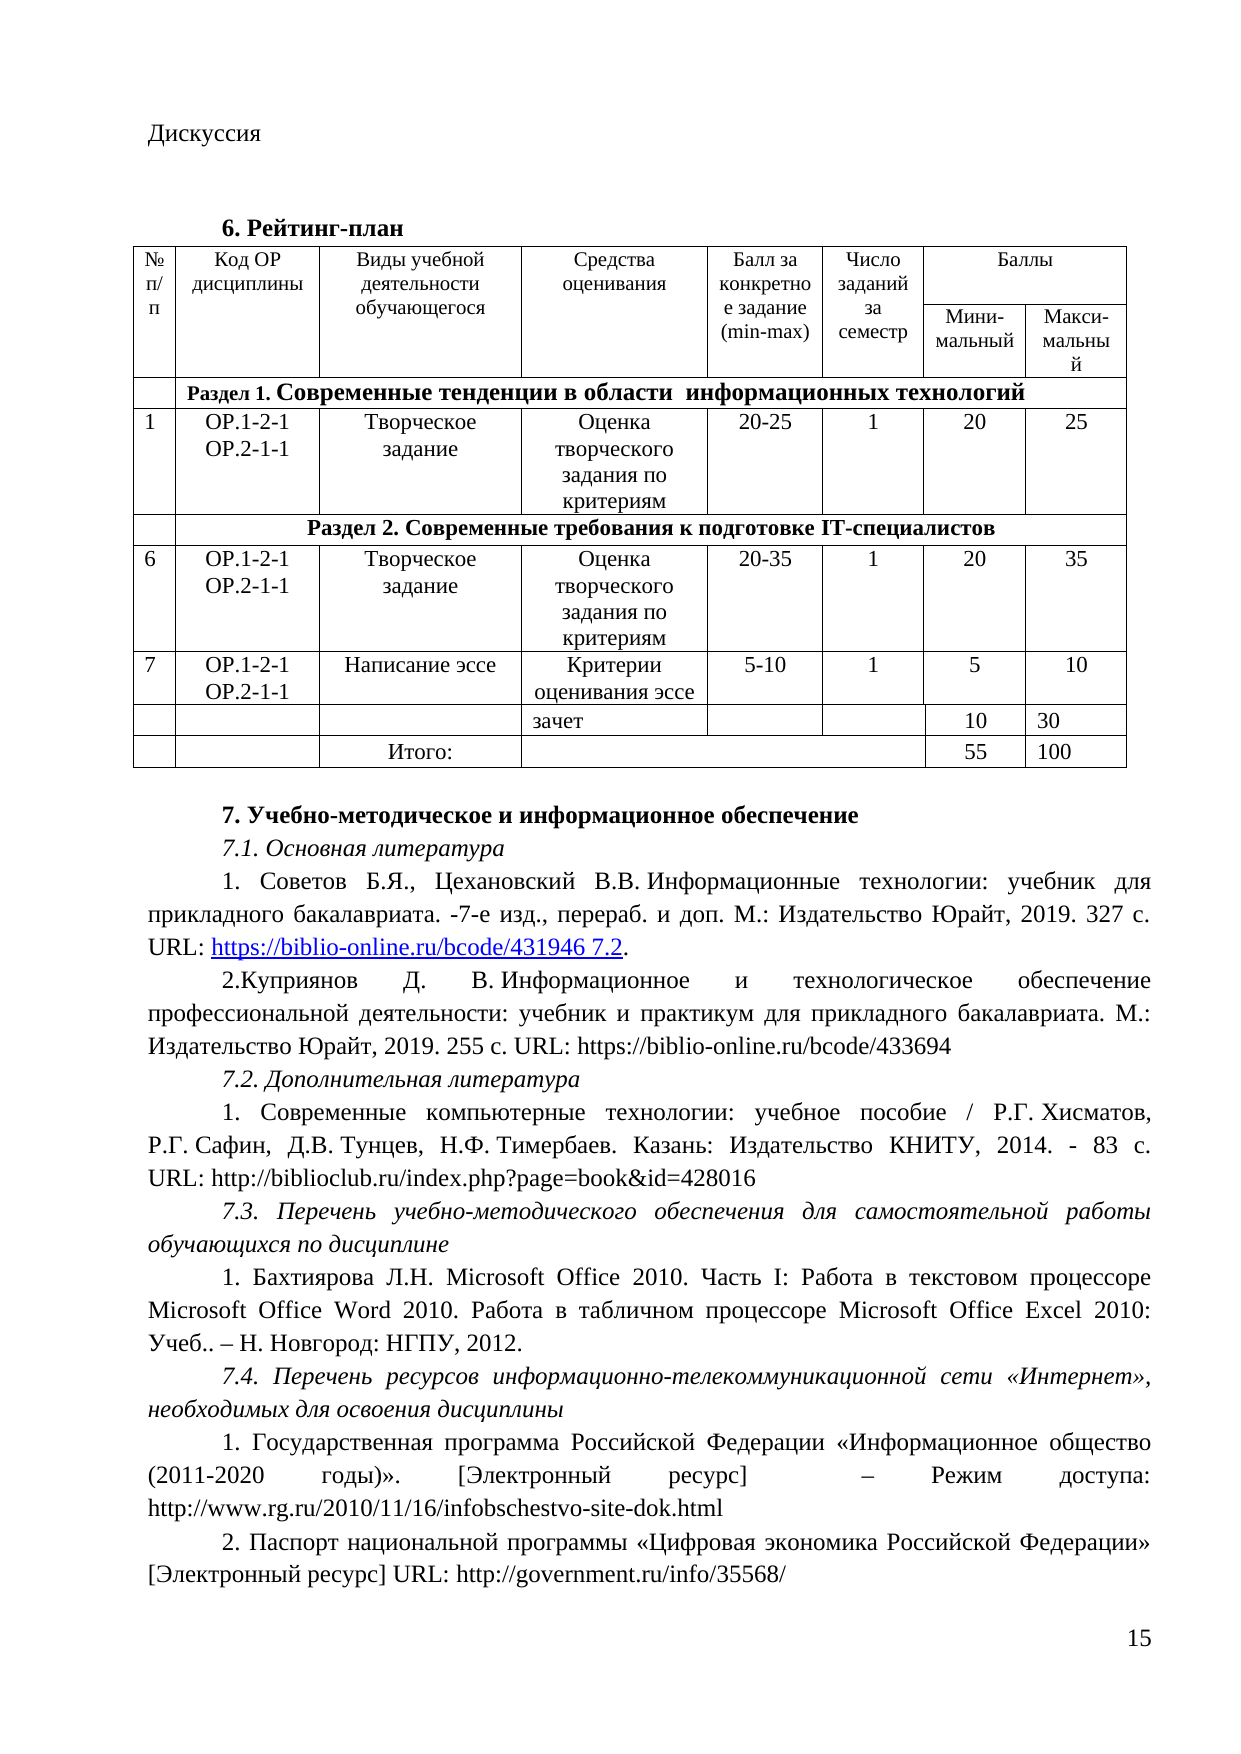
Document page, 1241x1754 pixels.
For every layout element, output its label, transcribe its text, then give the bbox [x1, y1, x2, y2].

table_header Баллы [924, 247, 1126, 304]
table_cell 5-10 [708, 652, 822, 704]
table_cell Написание эссе [320, 652, 521, 704]
table_cell ОР.1-2-1 ОР.2-1-1 [176, 546, 319, 651]
text 7.2. Дополнительная литература [148, 1064, 1152, 1093]
table_cell [522, 736, 925, 767]
text 1. Современные компьютерные технологии: учебное пособие / Р.Г. Хисматов, Р.Г. Сафин, Д.В. Тунцев, Н.Ф. Тимербаев. Казань: Издательство КНИТУ, 2014. - 83 с. URL: http://biblioclub.ru/index.php?page=book&id=428016 [148, 1097, 1152, 1192]
table_cell 5 [924, 652, 1025, 704]
table_cell 10 [1026, 652, 1126, 704]
text 7.3. Перечень учебно-методического обеспечения для самостоятельной работы обучающихся по дисциплине [148, 1196, 1152, 1258]
table_cell 10 [926, 705, 1025, 735]
text Дискуссия [148, 118, 1152, 147]
table_cell [176, 705, 319, 735]
text 7.4. Перечень ресурсов информационно-телекоммуникационной сети «Интернет», необходимых для освоения дисциплины [148, 1361, 1152, 1423]
table_cell [823, 705, 925, 735]
text 1. Советов Б.Я., Цехановский В.В. Информационные технологии: учебник для прикладного бакалавриата. -7-е изд., перераб. и доп. М.: Издательство Юрайт, 2019. 327 с. URL: https://biblio-online.ru/bcode/431946 7.2. [148, 866, 1152, 961]
table_cell ОР.1-2-1 ОР.2-1-1 [176, 652, 319, 704]
table_cell Критерии оценивания эссе [522, 652, 707, 704]
table_cell 100 [1026, 736, 1126, 767]
table_cell Оценка творческого задания по критериям [522, 409, 707, 514]
text 1. Государственная программа Российской Федерации «Информационное общество (2011-2020 годы)». [Электронный ресурс] – Режим доступа: http://www.rg.ru/2010/11/16/infobschestvo-site-dok.html [148, 1427, 1152, 1522]
table_cell 1 [823, 546, 923, 651]
table_cell 6 [134, 546, 175, 651]
table_cell Творческое задание [320, 546, 521, 651]
table_header Виды учебной деятельности обучающегося [320, 247, 521, 376]
table_cell 1 [134, 409, 175, 514]
table_cell 30 [1026, 705, 1126, 735]
table_cell [134, 378, 175, 408]
text 2.Куприянов Д. В. Информационное и технологическое обеспечение профессиональной деятельности: учебник и практикум для прикладного бакалавриата. М.: Издательство Юрайт, 2019. 255 с. URL: https://biblio-online.ru/bcode/433694 [148, 965, 1152, 1060]
table_cell зачет [522, 705, 707, 735]
table_cell [320, 705, 521, 735]
text 7.1. Основная литература [148, 833, 1152, 862]
table_cell Раздел 2. Современные требования к подготовке IT-специалистов [176, 515, 1126, 545]
table_cell Раздел 1. Современные тенденции в области информационных технологий [176, 378, 1126, 408]
table_cell 7 [134, 652, 175, 704]
table_cell 55 [926, 736, 1025, 767]
table_cell 20-25 [708, 409, 822, 514]
table_cell Макси-мальный [1026, 305, 1126, 376]
table_cell Творческое задание [320, 409, 521, 514]
table_header Средства оценивания [522, 247, 707, 376]
table_header № п/п [134, 247, 175, 376]
table_cell Итого: [320, 736, 521, 767]
table_cell 1 [823, 652, 923, 704]
table_cell 20 [924, 409, 1025, 514]
table_cell [134, 736, 175, 767]
table_cell 20 [924, 546, 1025, 651]
table_cell Мини-мальный [924, 305, 1025, 376]
table_cell [134, 705, 175, 735]
table_header Код ОР дисциплины [176, 247, 319, 376]
text 6. Рейтинг-план [148, 213, 1152, 242]
table_cell 1 [823, 409, 923, 514]
table_cell [176, 736, 319, 767]
table_cell 20-35 [708, 546, 822, 651]
text 2. Паспорт национальной программы «Цифровая экономика Российской Федерации» [Электронный ресурс] URL: http://government.ru/info/35568/ [148, 1527, 1152, 1588]
table_header Балл за конкретное задание (min-max) [708, 247, 822, 376]
text 7. Учебно-методическое и информационное обеспечение [148, 800, 1152, 829]
table_cell [708, 705, 822, 735]
table_cell ОР.1-2-1 ОР.2-1-1 [176, 409, 319, 514]
table_header Число заданий за семестр [823, 247, 923, 376]
table_cell [134, 515, 175, 545]
table_cell Оценка творческого задания по критериям [522, 546, 707, 651]
table_cell 35 [1026, 546, 1126, 651]
text 1. Бахтиярова Л.Н. Microsoft Office 2010. Часть I: Работа в текстовом процессоре Microsoft Office Word 2010. Работа в табличном процессоре Microsoft Office Excel 2010: Учеб.. – Н. Новгород: НГПУ, 2012. [148, 1262, 1152, 1357]
table_cell 25 [1026, 409, 1126, 514]
